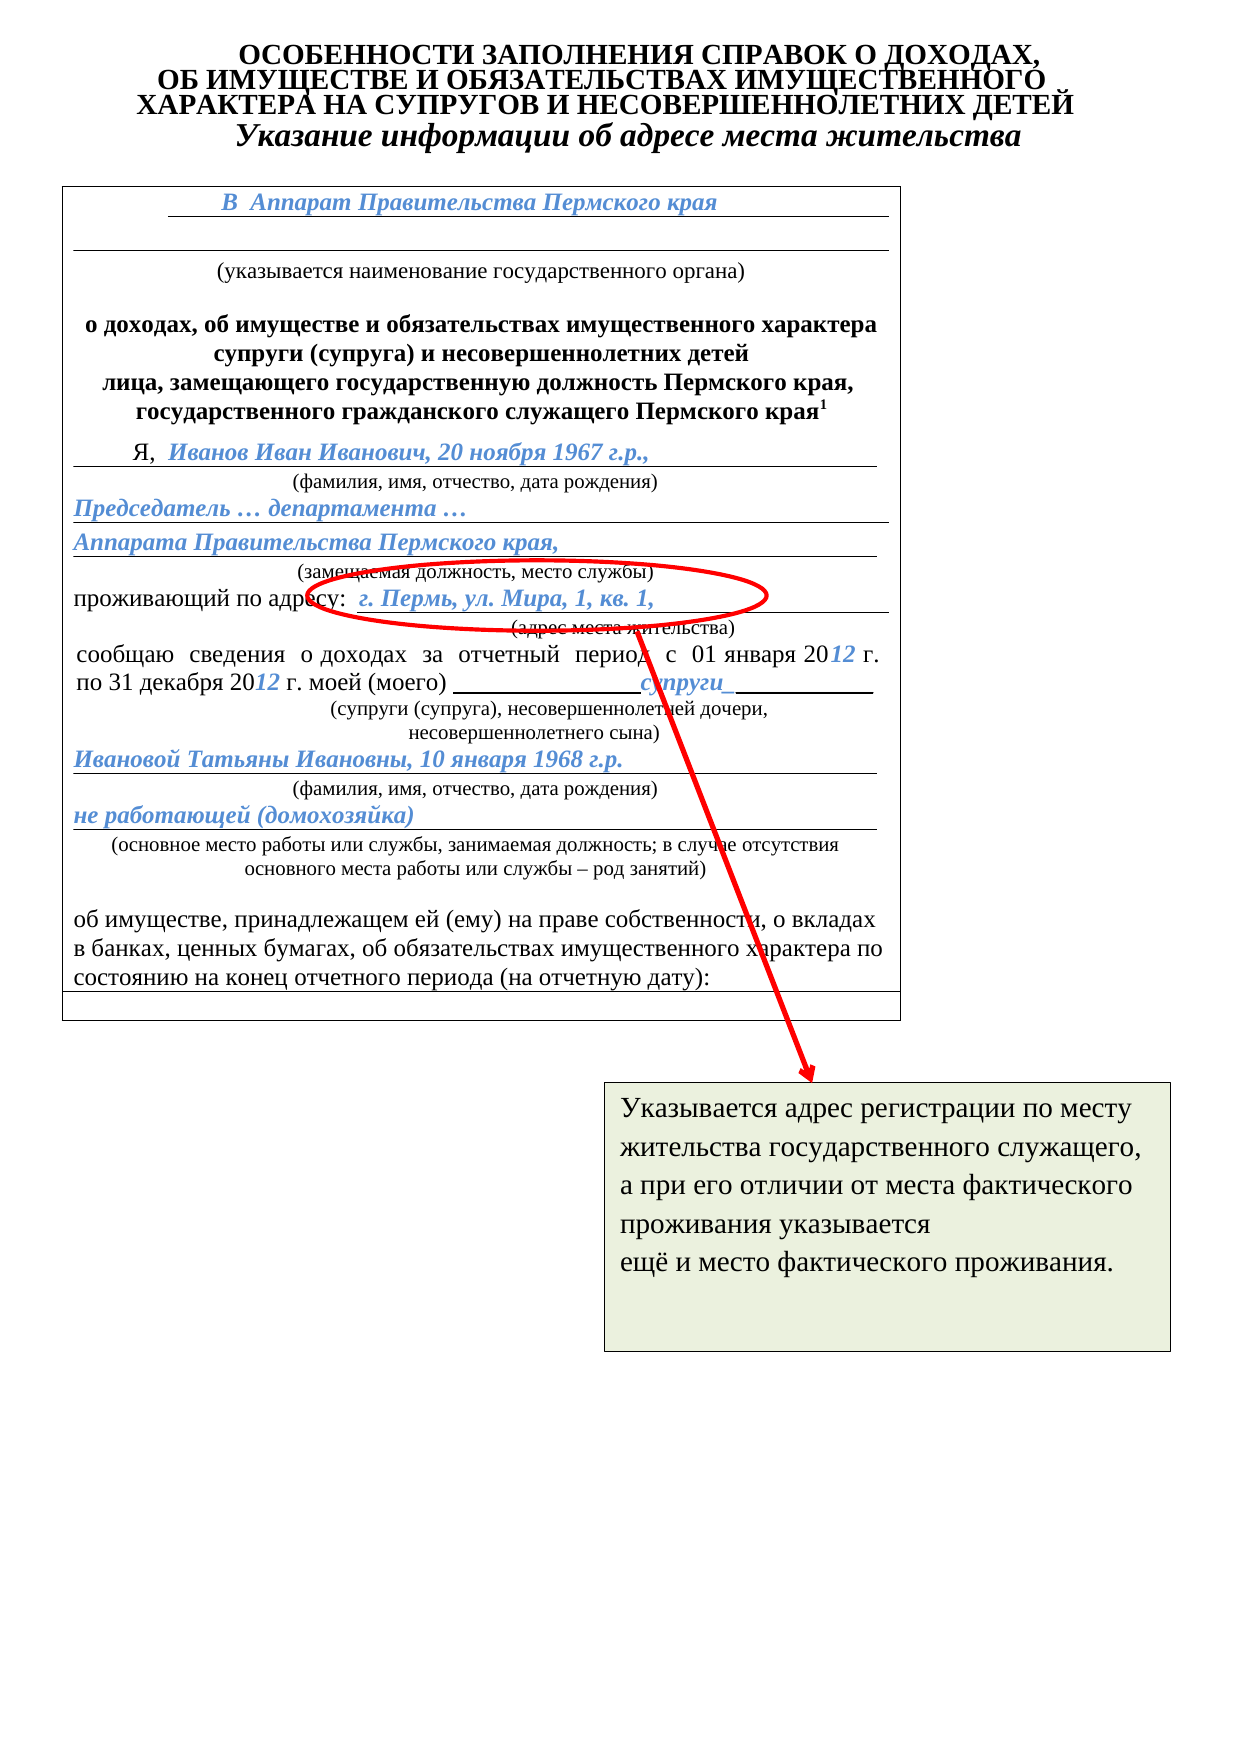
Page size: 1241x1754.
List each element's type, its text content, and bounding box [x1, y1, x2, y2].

table_header В Аппарат Правительства Пермского края (указывается наименование государственного органа) о доходах, об имуществе и обязательствах имущественного характера супруги (супруга) и несовершеннолетних детей лица, замещающего государственную должность Пермского края, государственного гражданского служащего Пермского края1 Я, Иванов Иван Иванович, 20 ноября 1967 г.р., (фамилия, имя, отчество, дата рождения) Председатель … департамента … Аппарата Правительства Пермского края, (замещаемая должность, место службы) проживающий по адресу: г. Пермь, ул. Мира, 1, кв. 1, (адрес места жительства) Ивановой Татьяны Ивановны, 10 января 1968 г.р. , (фамилия, имя, отчество, дата рождения) не работающей (домохозяйка) , (основное место работы или службы, занимаемая должность; в случае отсутствия основного места работы или службы – род занятий) об имуществе, принадлежащем ей (ему) на праве собственности, о вкладах в банках, ценных бумагах, об обязательствах имущественного характера по состоянию на конец отчетного периода (на отчетную дату): [63, 187, 900, 991]
text Указание информации об адресе места жительства [0, 119, 1196, 153]
table_cell [780, 992, 900, 1020]
table_cell [63, 992, 784, 1020]
text ОСОБЕННОСТИ ЗАПОЛНЕНИЯ СПРАВОК О ДОХОДАХ, ОБ ИМУЩЕСТВЕ И ОБЯЗАТЕЛЬСТВАХ ИМУЩЕСТВЕННОГО ХАРАКТЕРА НА СУПРУГОВ И НЕСОВЕРШЕННОЛЕТНИХ ДЕТЕЙ [44, 44, 1166, 119]
